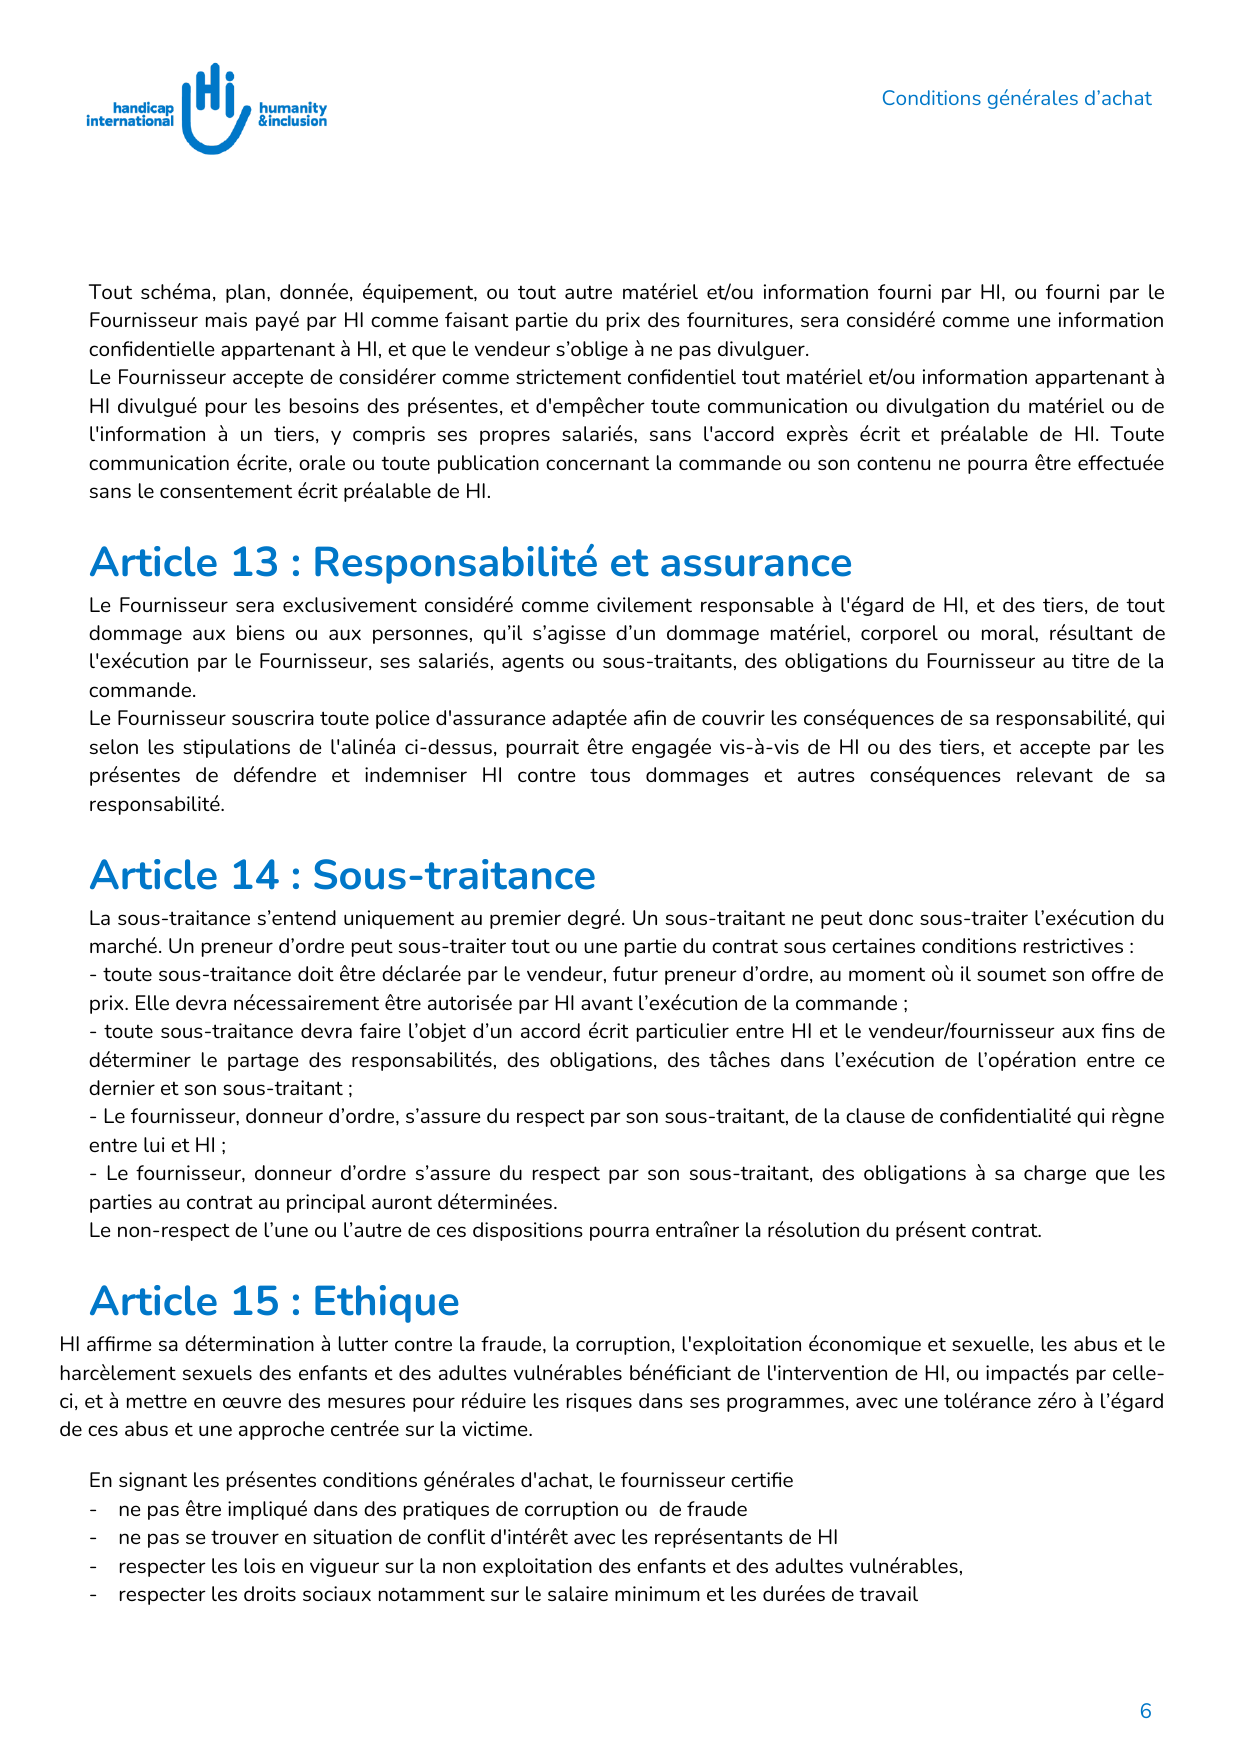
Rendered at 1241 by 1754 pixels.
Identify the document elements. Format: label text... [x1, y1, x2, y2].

text - respecter les droits sociaux notamment sur le salaire minimum et les durées de travail [89, 1581, 1167, 1609]
text Le Fournisseur accepte de considérer comme strictement confidentiel tout matériel et/ou information appartenant à HI divulgué pour les besoins des présentes, et d'empêcher toute communication ou divulgation du matériel ou de l'information à un tiers, y compris ses propres salariés, sans l'accord exprès écrit et préalable de HI. Toute communication écrite, orale ou toute publication concernant la commande ou son contenu ne pourra être effectuée sans le consentement écrit préalable de HI. [89, 363, 1167, 506]
subtitle Article 14 : Sous-traitance [89, 847, 1167, 904]
text - ne pas être impliqué dans des pratiques de corruption ou de fraude [89, 1495, 1167, 1524]
text Le Fournisseur souscrira toute police d'assurance adaptée afin de couvrir les conséquences de sa responsabilité, qui selon les stipulations de l'alinéa ci-dessus, pourrait être engagée vis-à-vis de HI ou des tiers, et accepte par les présentes de défendre et indemniser HI contre tous dommages et autres conséquences relevant de sa responsabilité. [89, 705, 1167, 818]
text En signant les présentes conditions générales d'achat, le fournisseur certifie [89, 1467, 1167, 1495]
picture [78, 55, 334, 163]
text Le Fournisseur sera exclusivement considéré comme civilement responsable à l'égard de HI, et des tiers, de tout dommage aux biens ou aux personnes, qu’il s’agisse d’un dommage matériel, corporel ou moral, résultant de l'exécution par le Fournisseur, ses salariés, agents ou sous-traitants, des obligations du Fournisseur au titre de la commande. [89, 591, 1167, 705]
text - Le fournisseur, donneur d’ordre s’assure du respect par son sous-traitant, des obligations à sa charge que les parties au contrat au principal auront déterminées. [89, 1160, 1167, 1217]
text - Le fournisseur, donneur d’ordre, s’assure du respect par son sous-traitant, de la clause de confidentialité qui règne entre lui et HI ; [89, 1103, 1167, 1160]
text La sous-traitance s’entend uniquement au premier degré. Un sous-traitant ne peut donc sous-traiter l’exécution du marché. Un preneur d’ordre peut sous-traiter tout ou une partie du contrat sous certaines conditions restrictives : [89, 904, 1167, 961]
text - toute sous-traitance doit être déclarée par le vendeur, futur preneur d’ordre, au moment où il soumet son offre de prix. Elle devra nécessairement être autorisée par HI avant l’exécution de la commande ; [89, 961, 1167, 1018]
text Tout schéma, plan, donnée, équipement, ou tout autre matériel et/ou information fourni par HI, ou fourni par le Fournisseur mais payé par HI comme faisant partie du prix des fournitures, sera considéré comme une information confidentielle appartenant à HI, et que le vendeur s’oblige à ne pas divulguer. [89, 278, 1167, 363]
text - toute sous-traitance devra faire l’objet d’un accord écrit particulier entre HI et le vendeur/fournisseur aux fins de déterminer le partage des responsabilités, des obligations, des tâches dans l’exécution de l’opération entre ce dernier et son sous-traitant ; [89, 1018, 1167, 1103]
subtitle Article 13 : Responsabilité et assurance [89, 534, 1167, 591]
subtitle HI affirme sa détermination à lutter contre la fraude, la corruption, l'exploitation économique et sexuelle, les abus et le harcèlement sexuels des enfants et des adultes vulnérables bénéficiant de l'intervention de HI, ou impactés par celle-ci, et à mettre en œuvre des mesures pour réduire les risques dans ses programmes, avec une tolérance zéro à l’égard de ces abus et une approche centrée sur la victime. [59, 1330, 1167, 1444]
text - respecter les lois en vigueur sur la non exploitation des enfants et des adultes vulnérables, [89, 1552, 1167, 1581]
text - ne pas se trouver en situation de conflit d'intérêt avec les représentants de HI [89, 1524, 1167, 1552]
text Le non-respect de l’une ou l’autre de ces dispositions pourra entraîner la résolution du présent contrat. [89, 1217, 1167, 1245]
subtitle Article 15 : Ethique [89, 1273, 1167, 1330]
